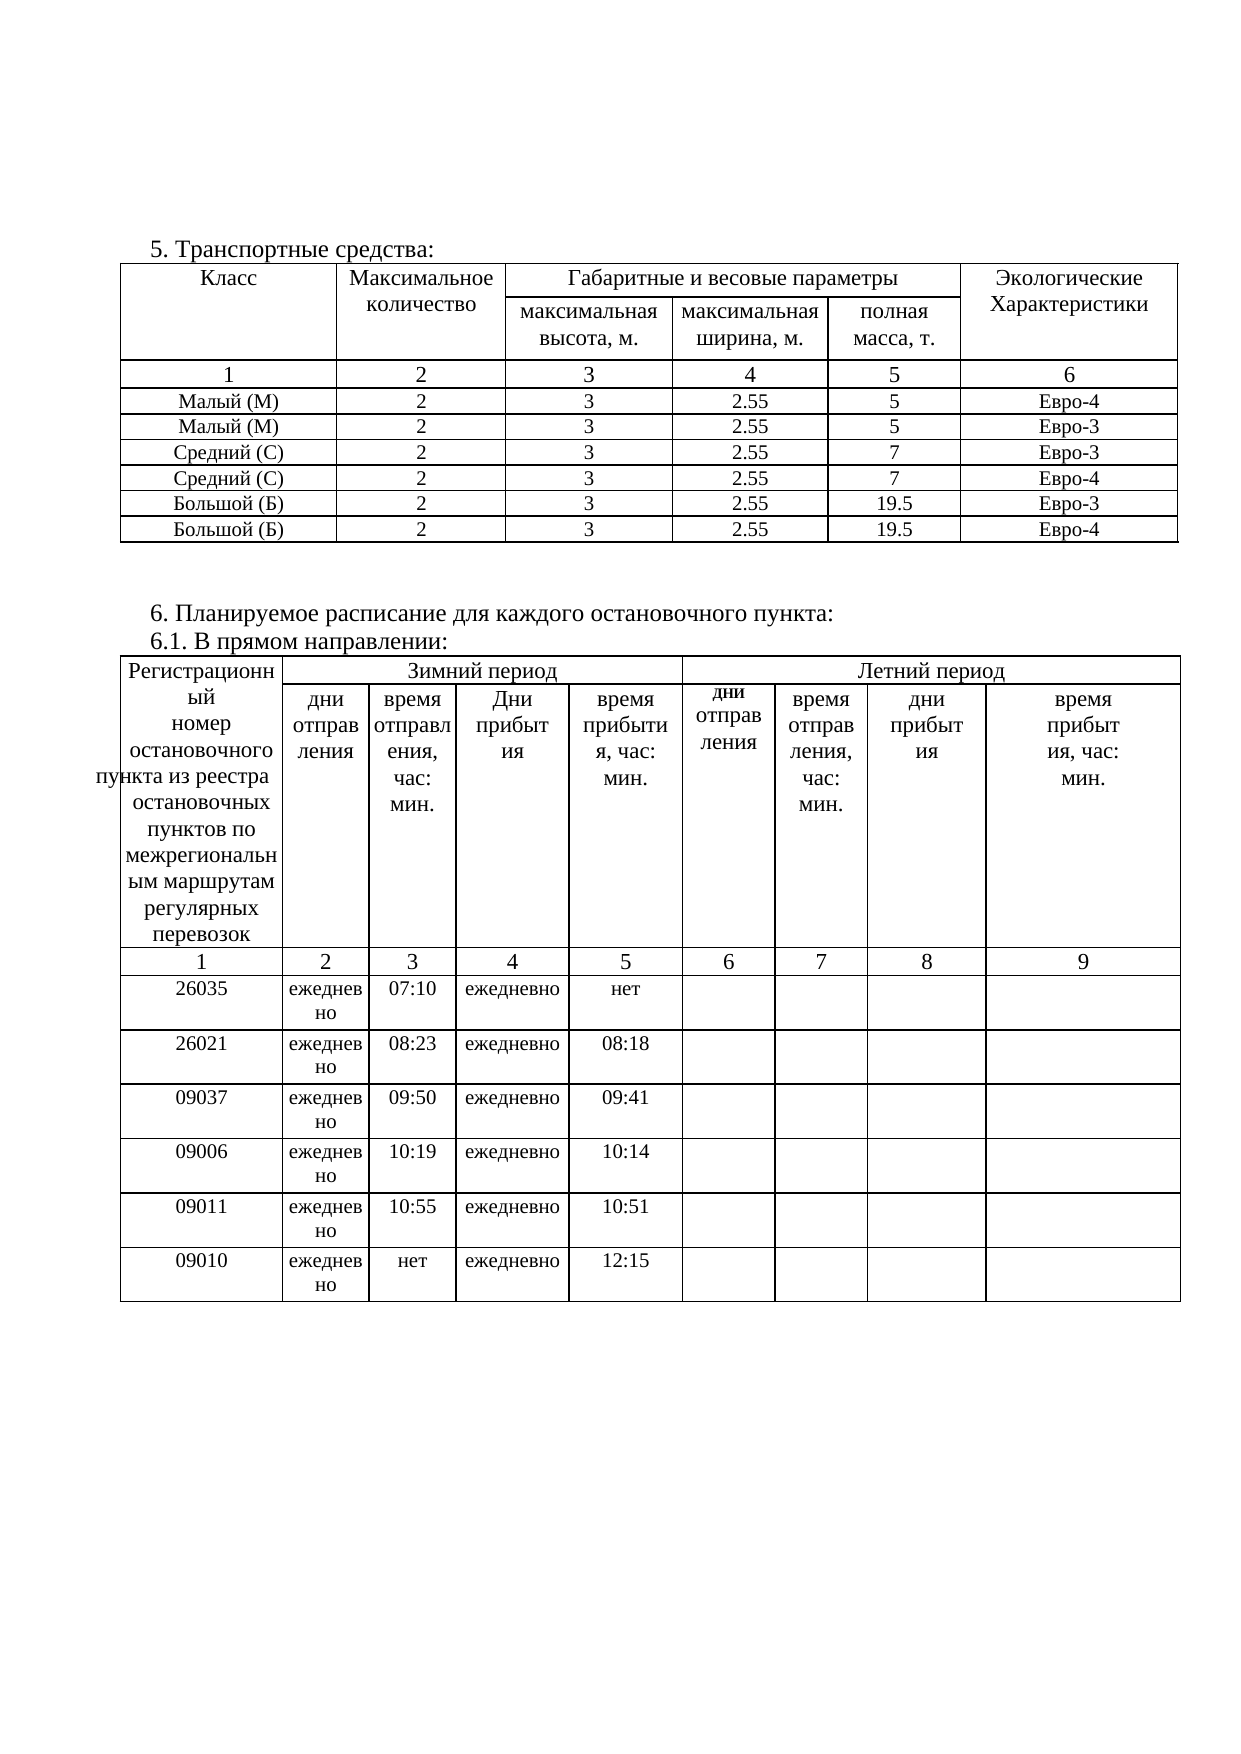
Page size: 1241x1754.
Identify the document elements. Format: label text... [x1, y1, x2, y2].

table_cell дни прибыт ия [868, 685, 985, 947]
table_cell [868, 1085, 985, 1138]
table_cell 4 [457, 948, 568, 974]
table_cell 09011 [121, 1194, 282, 1246]
table_cell время прибыти я, час: мин. [570, 685, 682, 947]
table_cell 6 [683, 948, 774, 974]
table_cell 19.5 [829, 491, 960, 515]
table_cell [683, 1031, 774, 1083]
table_cell ежедневно [457, 1031, 568, 1083]
table_cell [776, 976, 867, 1029]
table_cell 7 [776, 948, 867, 974]
table_cell [987, 1139, 1180, 1192]
table_cell 7 [829, 466, 960, 490]
table_header Габаритные и весовые параметры [506, 264, 960, 296]
table_cell 3 [506, 415, 672, 438]
table_cell 2.55 [673, 466, 827, 490]
table_cell время отправл ения, час: мин. [370, 685, 455, 947]
table_cell время отправ ления, час: мин. [776, 685, 867, 947]
table_cell Евро-4 [961, 466, 1177, 490]
table_cell ежедневно [283, 1085, 368, 1138]
table_cell 10:55 [370, 1194, 455, 1246]
table_cell 07:10 [370, 976, 455, 1029]
text 5. Транспортные средства: [150, 234, 1090, 263]
table_cell 2 [283, 948, 368, 974]
table_cell 1 [121, 361, 336, 387]
table_cell [868, 1139, 985, 1192]
table_cell Малый (М) [121, 415, 336, 438]
table_cell 3 [506, 517, 672, 541]
table_cell ежедневно [283, 1139, 368, 1192]
table_cell [776, 1194, 867, 1246]
table_cell [683, 1085, 774, 1138]
table_cell 2.55 [673, 415, 827, 438]
table_cell 09006 [121, 1139, 282, 1192]
table_cell Евро-3 [961, 440, 1177, 464]
table_header Максимальное количество [337, 264, 505, 359]
table_cell 26021 [121, 1031, 282, 1083]
table_cell 08:23 [370, 1031, 455, 1083]
table_cell 10:51 [570, 1194, 682, 1246]
table_cell Дни прибыт ия [457, 685, 568, 947]
table_header Регистрационный номер остановочного пункта из реестра остановочных пунктов по межрегиональным маршрутам регулярных перевозок [121, 657, 282, 947]
table_cell [987, 1194, 1180, 1246]
table_header Зимний период [283, 657, 682, 683]
table_cell полная масса, т. [829, 298, 960, 359]
table_cell 5 [829, 415, 960, 438]
table_cell 12:15 [570, 1248, 682, 1301]
table_cell 7 [829, 440, 960, 464]
table_cell 3 [370, 948, 455, 974]
table_cell Малый (М) [121, 389, 336, 413]
table_cell максимальная высота, м. [506, 298, 672, 359]
table_cell [683, 976, 774, 1029]
table_cell 2.55 [673, 440, 827, 464]
table_cell 3 [506, 440, 672, 464]
table_header Класс [121, 264, 336, 359]
text 6.1. В прямом направлении: [150, 626, 1090, 655]
table_cell нет [370, 1248, 455, 1301]
table_cell Средний (С) [121, 466, 336, 490]
table_cell 2 [337, 361, 505, 387]
table_cell 9 [987, 948, 1180, 974]
table_cell [776, 1031, 867, 1083]
table_cell Евро-3 [961, 415, 1177, 438]
table_cell ежедневно [283, 976, 368, 1029]
table_cell [987, 976, 1180, 1029]
table_cell 2.55 [673, 517, 827, 541]
table_cell [987, 1031, 1180, 1083]
table_cell Большой (Б) [121, 517, 336, 541]
table_cell ежедневно [457, 1139, 568, 1192]
table_cell ежедневно [283, 1248, 368, 1301]
table_cell [868, 1031, 985, 1083]
table_cell 2 [337, 491, 505, 515]
table_cell ДНИ отправ ления [683, 685, 774, 947]
table_cell [868, 976, 985, 1029]
table_cell 2 [337, 389, 505, 413]
table_cell время прибыт ия, час: мин. [987, 685, 1180, 947]
table_cell [868, 1248, 985, 1301]
table_cell 09010 [121, 1248, 282, 1301]
table_cell 3 [506, 466, 672, 490]
table_cell 2.55 [673, 389, 827, 413]
table_cell 5 [829, 361, 960, 387]
table_cell ежедневно [457, 1085, 568, 1138]
table_cell [683, 1194, 774, 1246]
table_cell Евро-4 [961, 389, 1177, 413]
table_cell [868, 1194, 985, 1246]
table_cell [776, 1248, 867, 1301]
table_cell Евро-4 [961, 517, 1177, 541]
table_cell 2.55 [673, 491, 827, 515]
table_cell 2 [337, 440, 505, 464]
table_cell ежедневно [457, 1194, 568, 1246]
table_cell 6 [961, 361, 1177, 387]
table_cell дни отправ ления [283, 685, 368, 947]
table_cell 09037 [121, 1085, 282, 1138]
table_cell нет [570, 976, 682, 1029]
table_cell 2 [337, 466, 505, 490]
table_cell 26035 [121, 976, 282, 1029]
table_cell ежедневно [457, 976, 568, 1029]
table_cell 3 [506, 491, 672, 515]
table_cell 2 [337, 415, 505, 438]
table_cell 4 [673, 361, 827, 387]
table_cell 5 [829, 389, 960, 413]
table_cell Большой (Б) [121, 491, 336, 515]
table_cell 1 [121, 948, 282, 974]
table_cell 09:41 [570, 1085, 682, 1138]
text 6. Планируемое расписание для каждого остановочного пункта: [150, 598, 1090, 626]
table_cell [776, 1085, 867, 1138]
table_cell 3 [506, 389, 672, 413]
table_cell 2 [337, 517, 505, 541]
table_cell 19.5 [829, 517, 960, 541]
table_cell [987, 1085, 1180, 1138]
table_cell 5 [570, 948, 682, 974]
table_cell 8 [868, 948, 985, 974]
table_cell [683, 1248, 774, 1301]
table_header Экологические Характеристики [961, 264, 1177, 359]
table_cell Средний (С) [121, 440, 336, 464]
table_cell 10:19 [370, 1139, 455, 1192]
table_cell ежедневно [283, 1194, 368, 1246]
table_cell ежедневно [283, 1031, 368, 1083]
table_cell ежедневно [457, 1248, 568, 1301]
table_cell 09:50 [370, 1085, 455, 1138]
table_cell максимальная ширина, м. [673, 298, 827, 359]
table_cell [683, 1139, 774, 1192]
table_cell 10:14 [570, 1139, 682, 1192]
table_cell [776, 1139, 867, 1192]
table_cell Евро-3 [961, 491, 1177, 515]
table_cell 08:18 [570, 1031, 682, 1083]
table_cell [987, 1248, 1180, 1301]
table_cell 3 [506, 361, 672, 387]
table_header Летний период [683, 657, 1180, 683]
